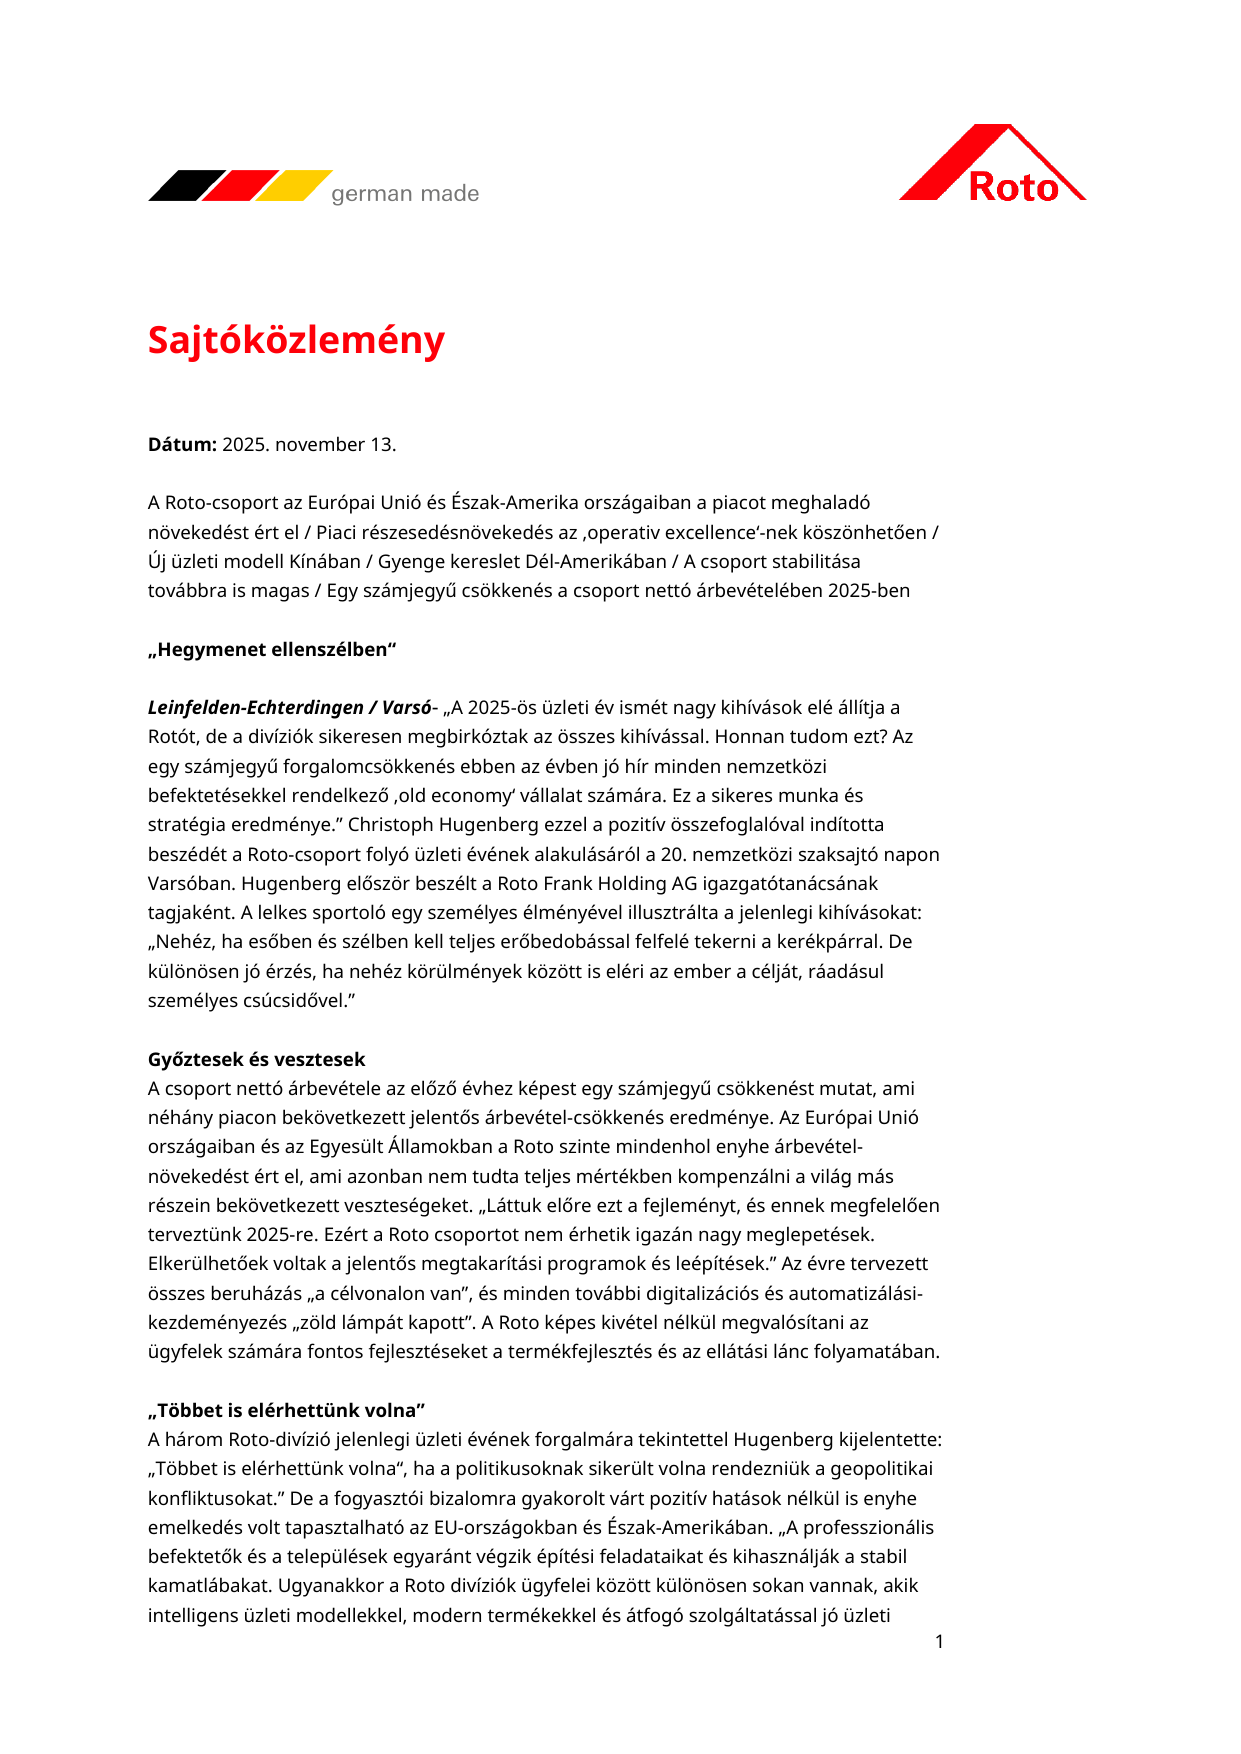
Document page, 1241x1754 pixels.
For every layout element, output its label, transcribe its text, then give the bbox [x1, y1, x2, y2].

text A Roto-csoport az Európai Unió és Észak-Amerika országaiban a piacot meghaladó növekedést ért el / Piaci részesedésnövekedés az ‚operativ excellence‘-nek köszönhetően / Új üzleti modell Kínában / Gyenge kereslet Dél-Amerikában / A csoport stabilitása továbbra is magas / Egy számjegyű csökkenés a csoport nettó árbevételében 2025-ben [148, 490, 945, 603]
text A csoport nettó árbevétele az előző évhez képest egy számjegyű csökkenést mutat, ami néhány piacon bekövetkezett jelentős árbevétel-csökkenés eredménye. Az Európai Unió országaiban és az Egyesült Államokban a Roto szinte mindenhol enyhe árbevétel-növekedést ért el, ami azonban nem tudta teljes mértékben kompenzálni a világ más részein bekövetkezett veszteségeket. „Láttuk előre ezt a fejleményt, és ennek megfelelően terveztünk 2025-re. Ezért a Roto csoportot nem érhetik igazán nagy meglepetések. Elkerülhetőek voltak a jelentős megtakarítási programok és leépítések.” Az évre tervezett összes beruházás „a célvonalon van”, és minden további digitalizációs és automatizálási-kezdeményezés „zöld lámpát kapott”. A Roto képes kivétel nélkül megvalósítani az ügyfelek számára fontos fejlesztéseket a termékfejlesztés és az ellátási lánc folyamatában. [148, 1075, 945, 1364]
text Győztesek és vesztesek [148, 1046, 945, 1071]
text Leinfelden-Echterdingen / Varsó „A 2025-ös üzleti év ismét nagy kihívások elé állítja a Rotót, de a divíziók sikeresen megbirkóztak az összes kihívással. Honnan tudom ezt? Az egy számjegyű forgalomcsökkenés ebben az évben jó hír minden nemzetközi befektetésekkel rendelkező ‚old economy‘ vállalat számára. Ez a sikeres munka és stratégia eredménye.” Christoph Hugenberg ezzel a pozitív összefoglalóval indította beszédét a Roto-csoport folyó üzleti évének alakulásáról a 20. nemzetközi szaksajtó napon Varsóban. Hugenberg először beszélt a Roto Frank Holding AG igazgatótanácsának tagjaként. A lelkes sportoló egy személyes élményével illusztrálta a jelenlegi kihívásokat: „Nehéz, ha esőben és szélben kell teljes erőbedobással felfelé tekerni a kerékpárral. De különösen jó érzés, ha nehéz körülmények között is eléri az ember a célját, ráadásul személyes csúcsidővel.” [148, 694, 945, 1013]
text Dátum: 2025. november 13. [148, 431, 945, 457]
picture [147, 169, 481, 208]
text „Hegymenet ellenszélben“ [148, 636, 945, 662]
text „Többet is elérhettünk volna” [148, 1397, 945, 1423]
picture [898, 124, 1193, 206]
